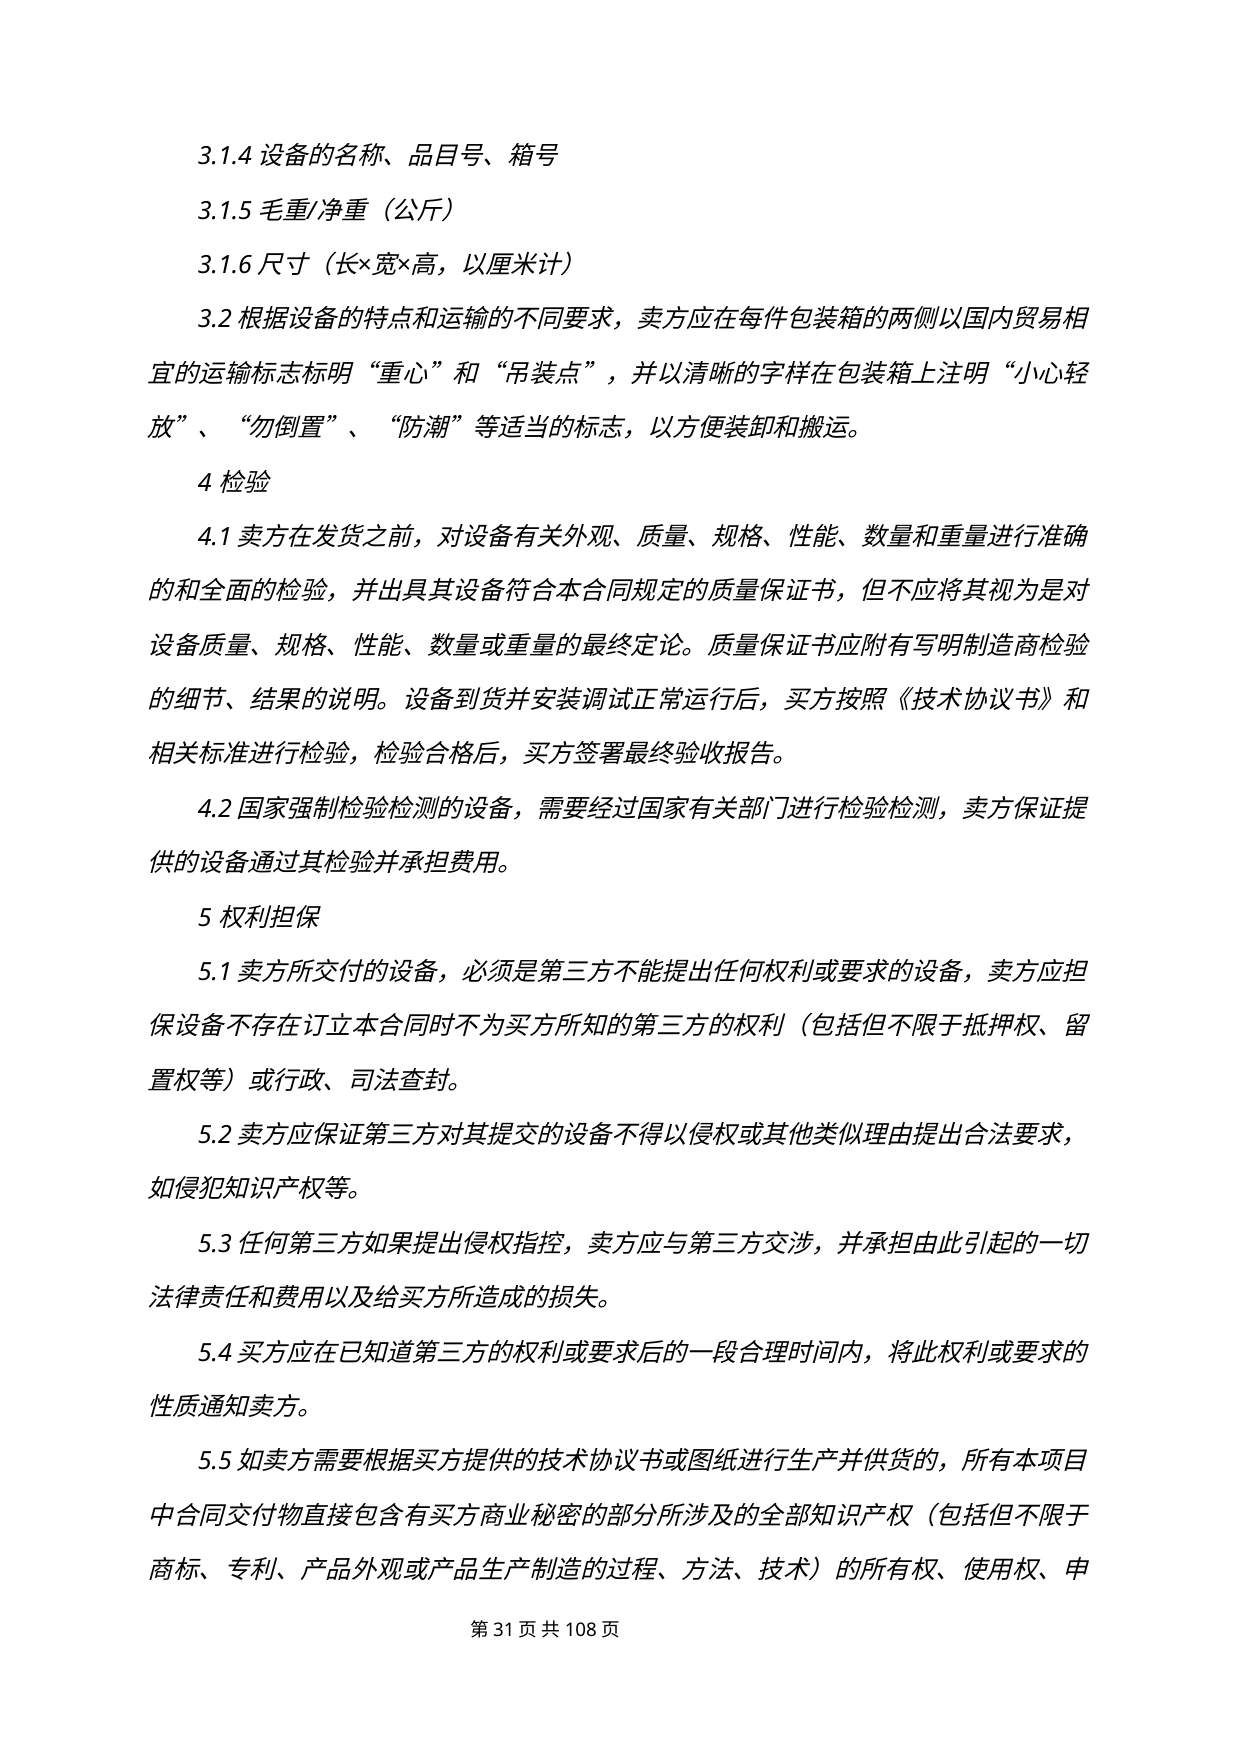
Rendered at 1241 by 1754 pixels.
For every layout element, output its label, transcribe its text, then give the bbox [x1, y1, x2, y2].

text 5 权利担保 [148, 897, 1092, 933]
text 4 检验 [148, 462, 1092, 498]
text 3.2根据设备的特点和运输的不同要求，卖方应在每件包装箱的两侧以国内贸易相宜的运输标志标明“重心”和“吊装点”，并以清晰的字样在包装箱上注明“小心轻放”、“勿倒置”、“防潮”等适当的标志，以方便装卸和搬运。 [148, 299, 1092, 444]
text 4.1卖方在发货之前，对设备有关外观、质量、规格、性能、数量和重量进行准确的和全面的检验，并出具其设备符合本合同规定的质量保证书，但不应将其视为是对设备质量、规格、性能、数量或重量的最终定论。质量保证书应附有写明制造商检验的细节、结果的说明。设备到货并安装调试正常运行后，买方按照《技术协议书》和相关标准进行检验，检验合格后，买方签署最终验收报告。 [148, 516, 1092, 770]
text 4.2国家强制检验检测的设备，需要经过国家有关部门进行检验检测，卖方保证提供的设备通过其检验并承担费用。 [148, 788, 1092, 879]
text 5.2卖方应保证第三方对其提交的设备不得以侵权或其他类似理由提出合法要求，如侵犯知识产权等。 [148, 1114, 1092, 1205]
text 5.4买方应在已知道第三方的权利或要求后的一段合理时间内，将此权利或要求的性质通知卖方。 [148, 1332, 1092, 1423]
text 3.1.6尺寸（长×宽×高，以厘米计） [148, 244, 1092, 281]
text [148, 1441, 1092, 1586]
text 3.1.4设备的名称、品目号、箱号 [148, 136, 1092, 172]
text 5.3任何第三方如果提出侵权指控，卖方应与第三方交涉，并承担由此引起的一切法律责任和费用以及给买方所造成的损失。 [148, 1223, 1092, 1314]
text 3.1.5毛重/净重（公斤） [148, 190, 1092, 226]
text 5.1卖方所交付的设备，必须是第三方不能提出任何权利或要求的设备，卖方应担保设备不存在订立本合同时不为买方所知的第三方的权利（包括但不限于抵押权、留置权等）或行政、司法查封。 [148, 951, 1092, 1096]
